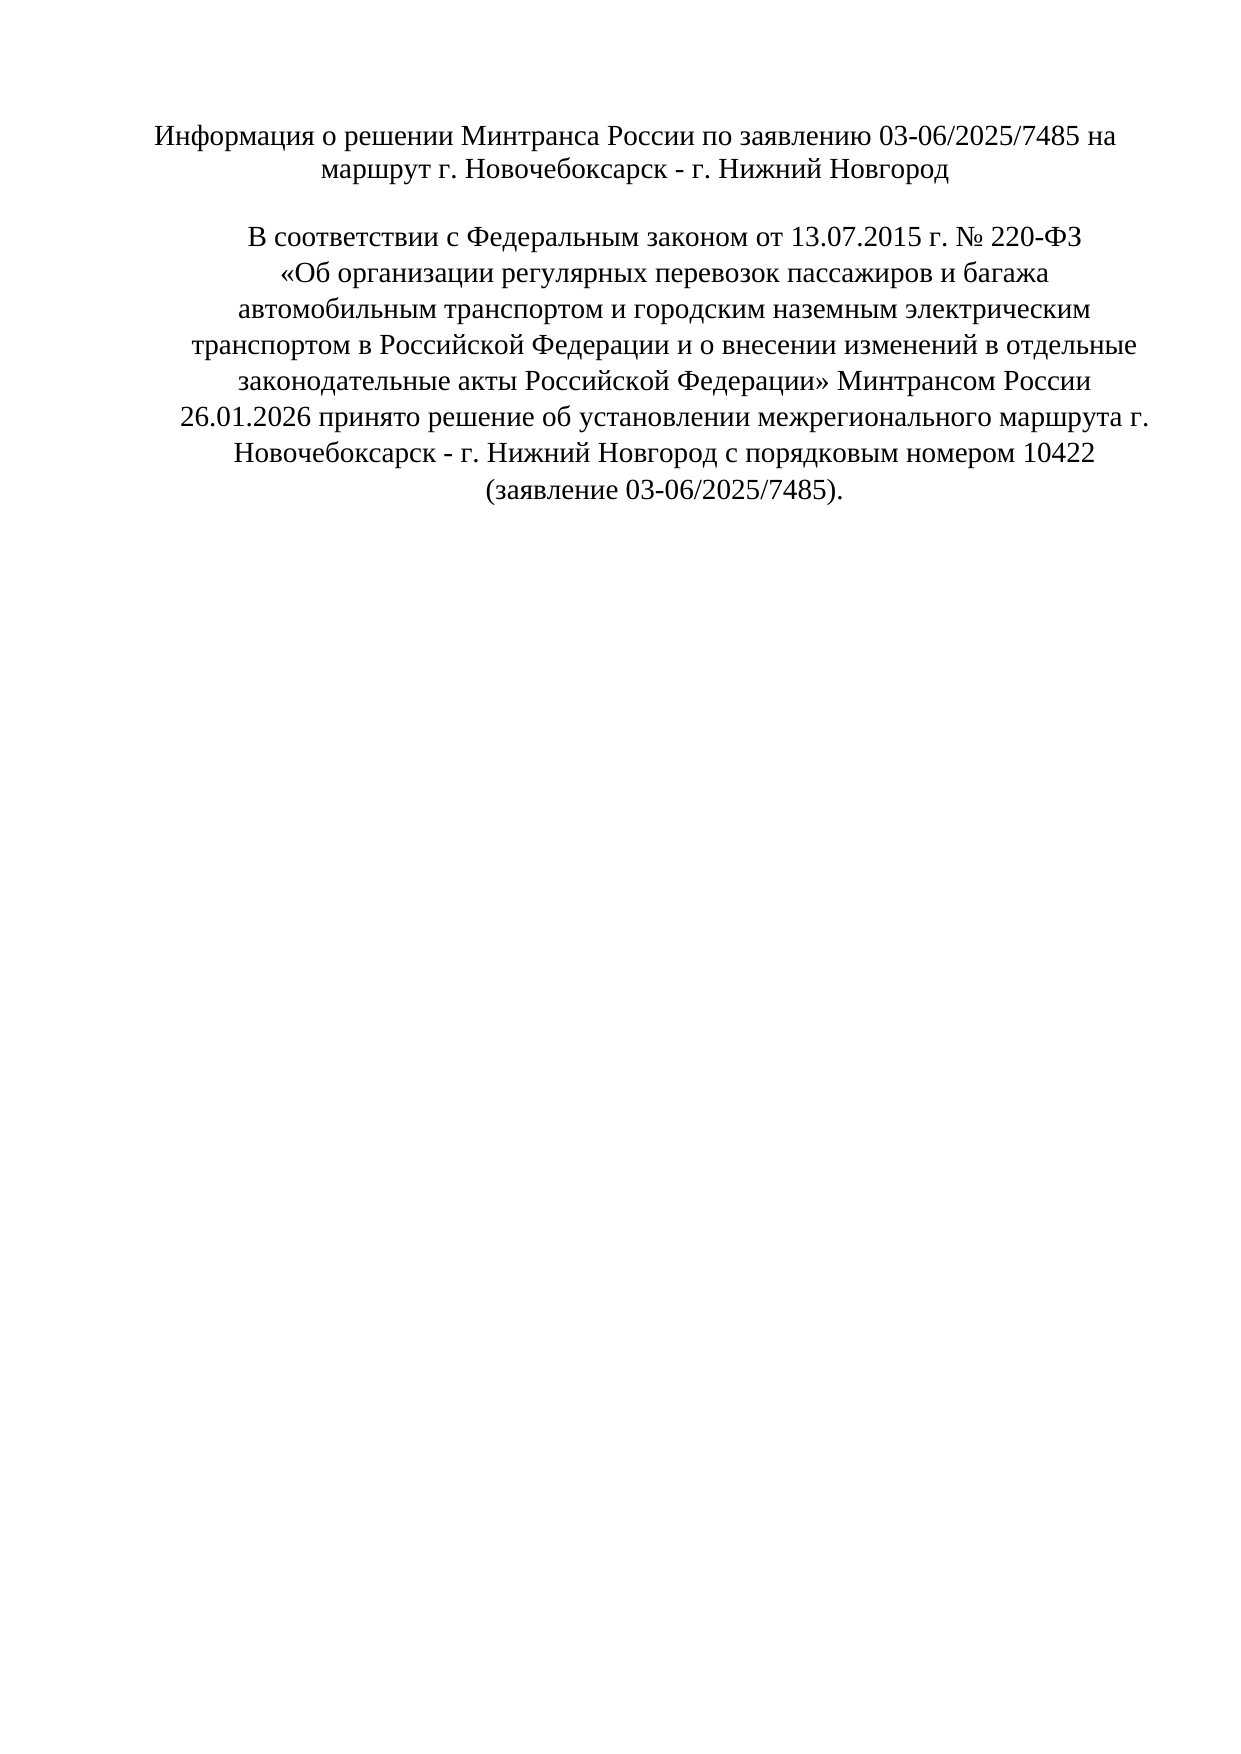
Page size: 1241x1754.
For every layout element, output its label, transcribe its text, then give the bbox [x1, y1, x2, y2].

text В соответствии с Федеральным законом от 13.07.2015 г. № 220-ФЗ «Об организации регулярных перевозок пассажиров и багажа автомобильным транспортом и городским наземным электрическим транспортом в Российской Федерации и о внесении изменений в отдельные законодательные акты Российской Федерации» Минтрансом России 26.01.2026 принято решение об установлении межрегионального маршрута г. Новочебоксарск - г. Нижний Новгород с порядковым номером 10422 (заявление 03-06/2025/7485). [177, 219, 1152, 505]
text Информация о решении Минтранса России по заявлению 03-06/2025/7485 на маршрут г. Новочебоксарск - г. Нижний Новгород [118, 118, 1152, 185]
